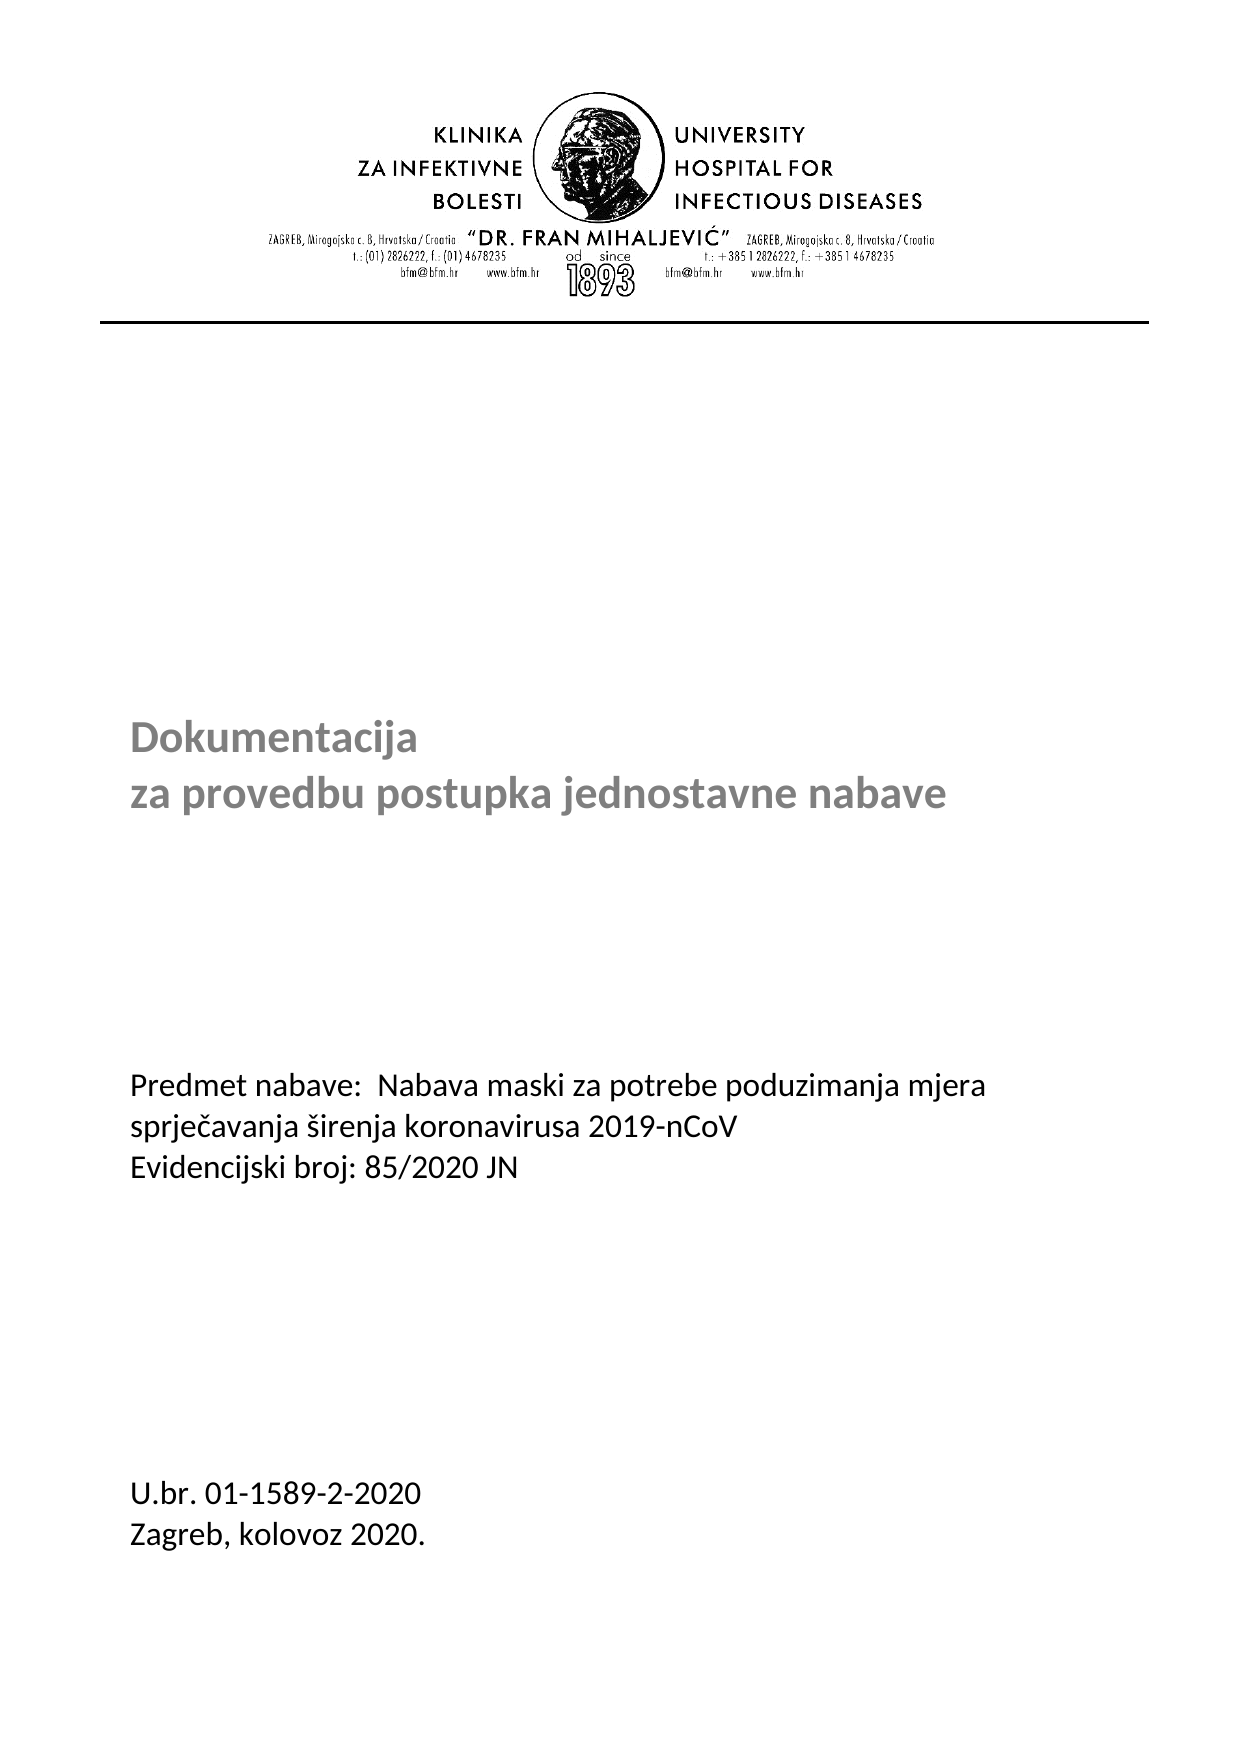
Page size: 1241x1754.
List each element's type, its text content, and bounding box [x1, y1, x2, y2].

text Evidencijski broj: 85/2020 JN [130, 1146, 1122, 1187]
text Zagreb, kolovoz 2020. [130, 1512, 1122, 1553]
picture [235, 85, 964, 307]
text U.br. 01-1589-2-2020 [130, 1472, 1122, 1512]
text Predmet nabave: Nabava maski za potrebe poduzimanja mjera sprječavanja širenja koronavirusa 2019-nCoV [130, 1064, 1122, 1146]
text za provedbu postupka jednostavne nabave [130, 764, 1122, 820]
text Dokumentacija [130, 708, 1122, 764]
